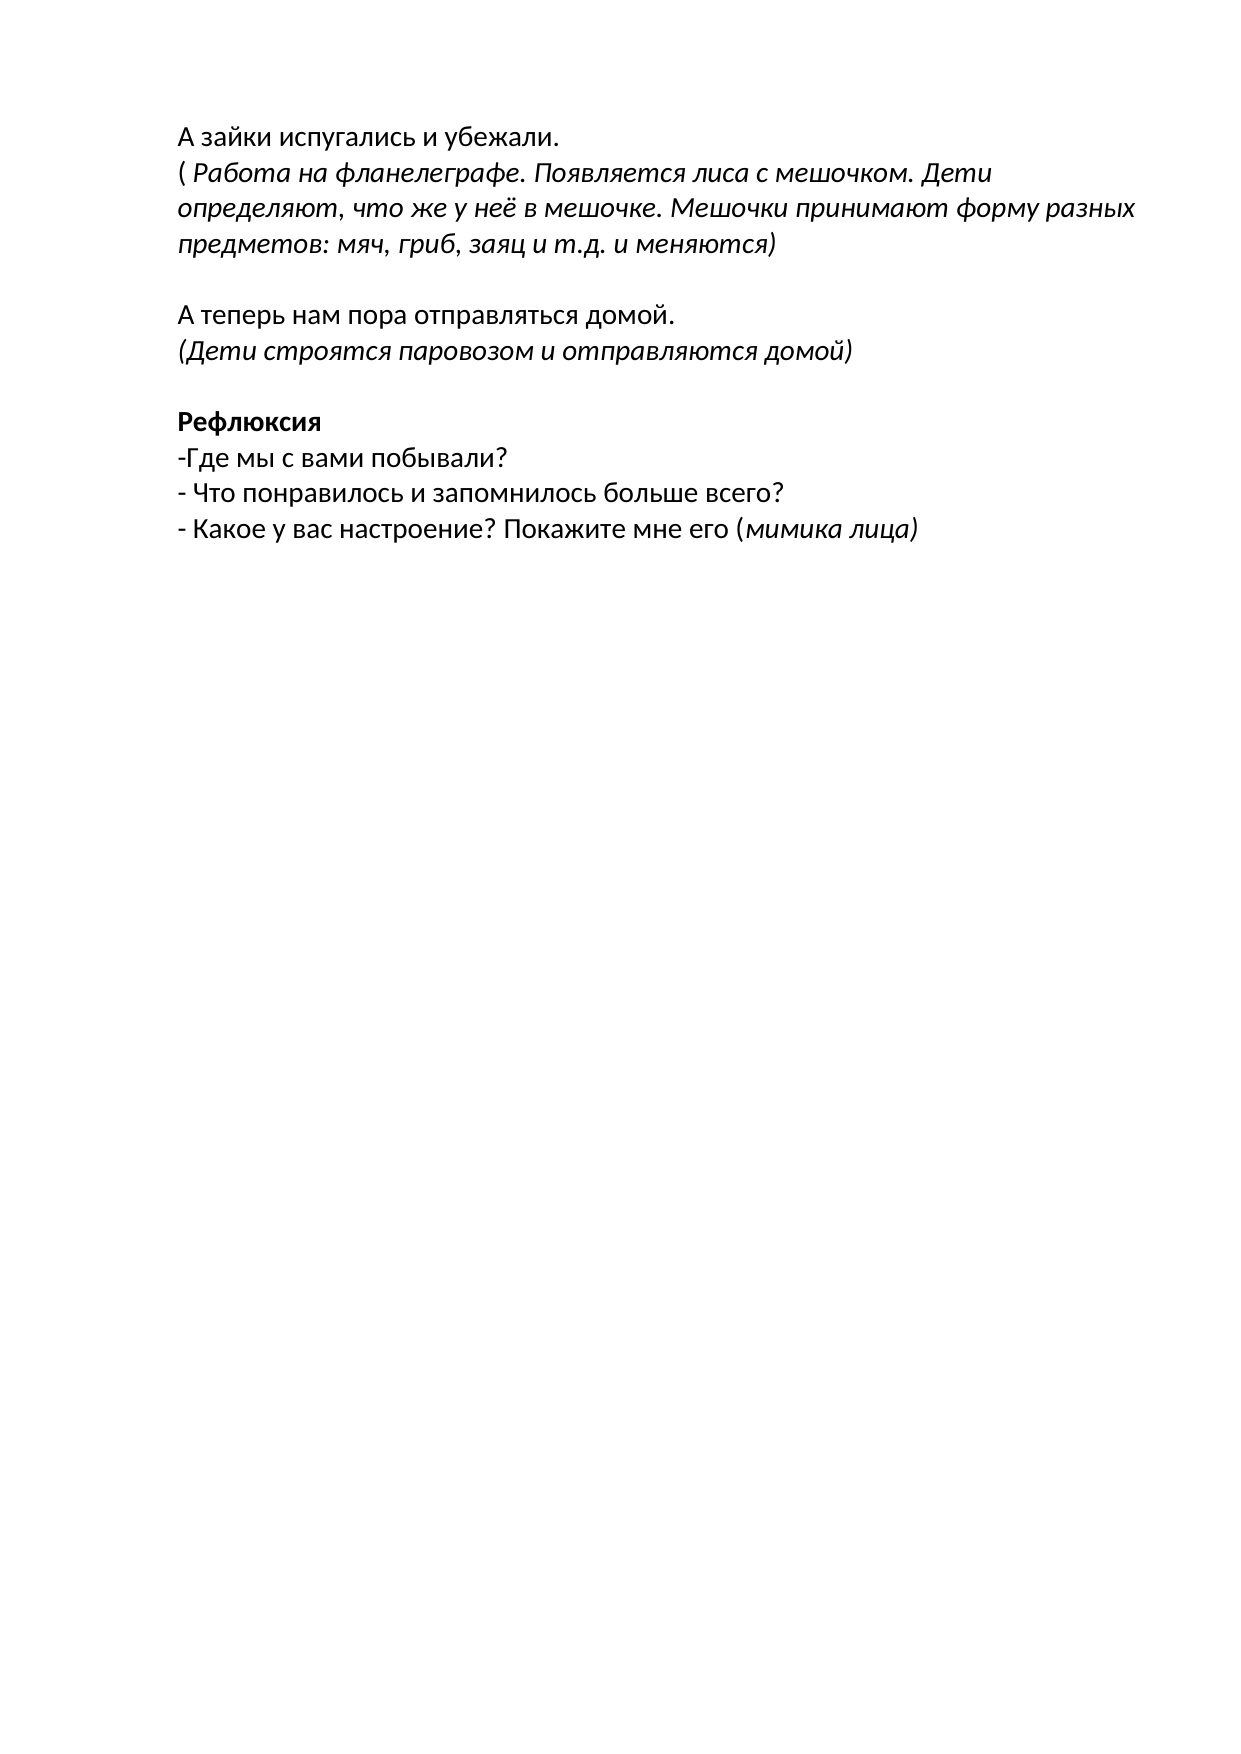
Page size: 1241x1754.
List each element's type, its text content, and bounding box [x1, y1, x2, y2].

text ( Работа на фланелеграфе. Появляется лиса с мешочком. Дети определяют, что же у неё в мешочке. Мешочки принимают форму разных предметов: мяч, гриб, заяц и т.д. и меняются) [177, 154, 1152, 261]
text -Где мы с вами побывали? [177, 439, 1152, 474]
text - Какое у вас настроение? Покажите мне его (мимика лица) [177, 510, 1152, 546]
text А зайки испугались и убежали. [177, 118, 1152, 154]
text - Что понравилось и запомнилось больше всего? [177, 474, 1152, 510]
text Рефлюксия [177, 403, 1152, 439]
text А теперь нам пора отправляться домой. [177, 296, 1152, 332]
text (Дети строятся паровозом и отправляются домой) [177, 332, 1152, 367]
